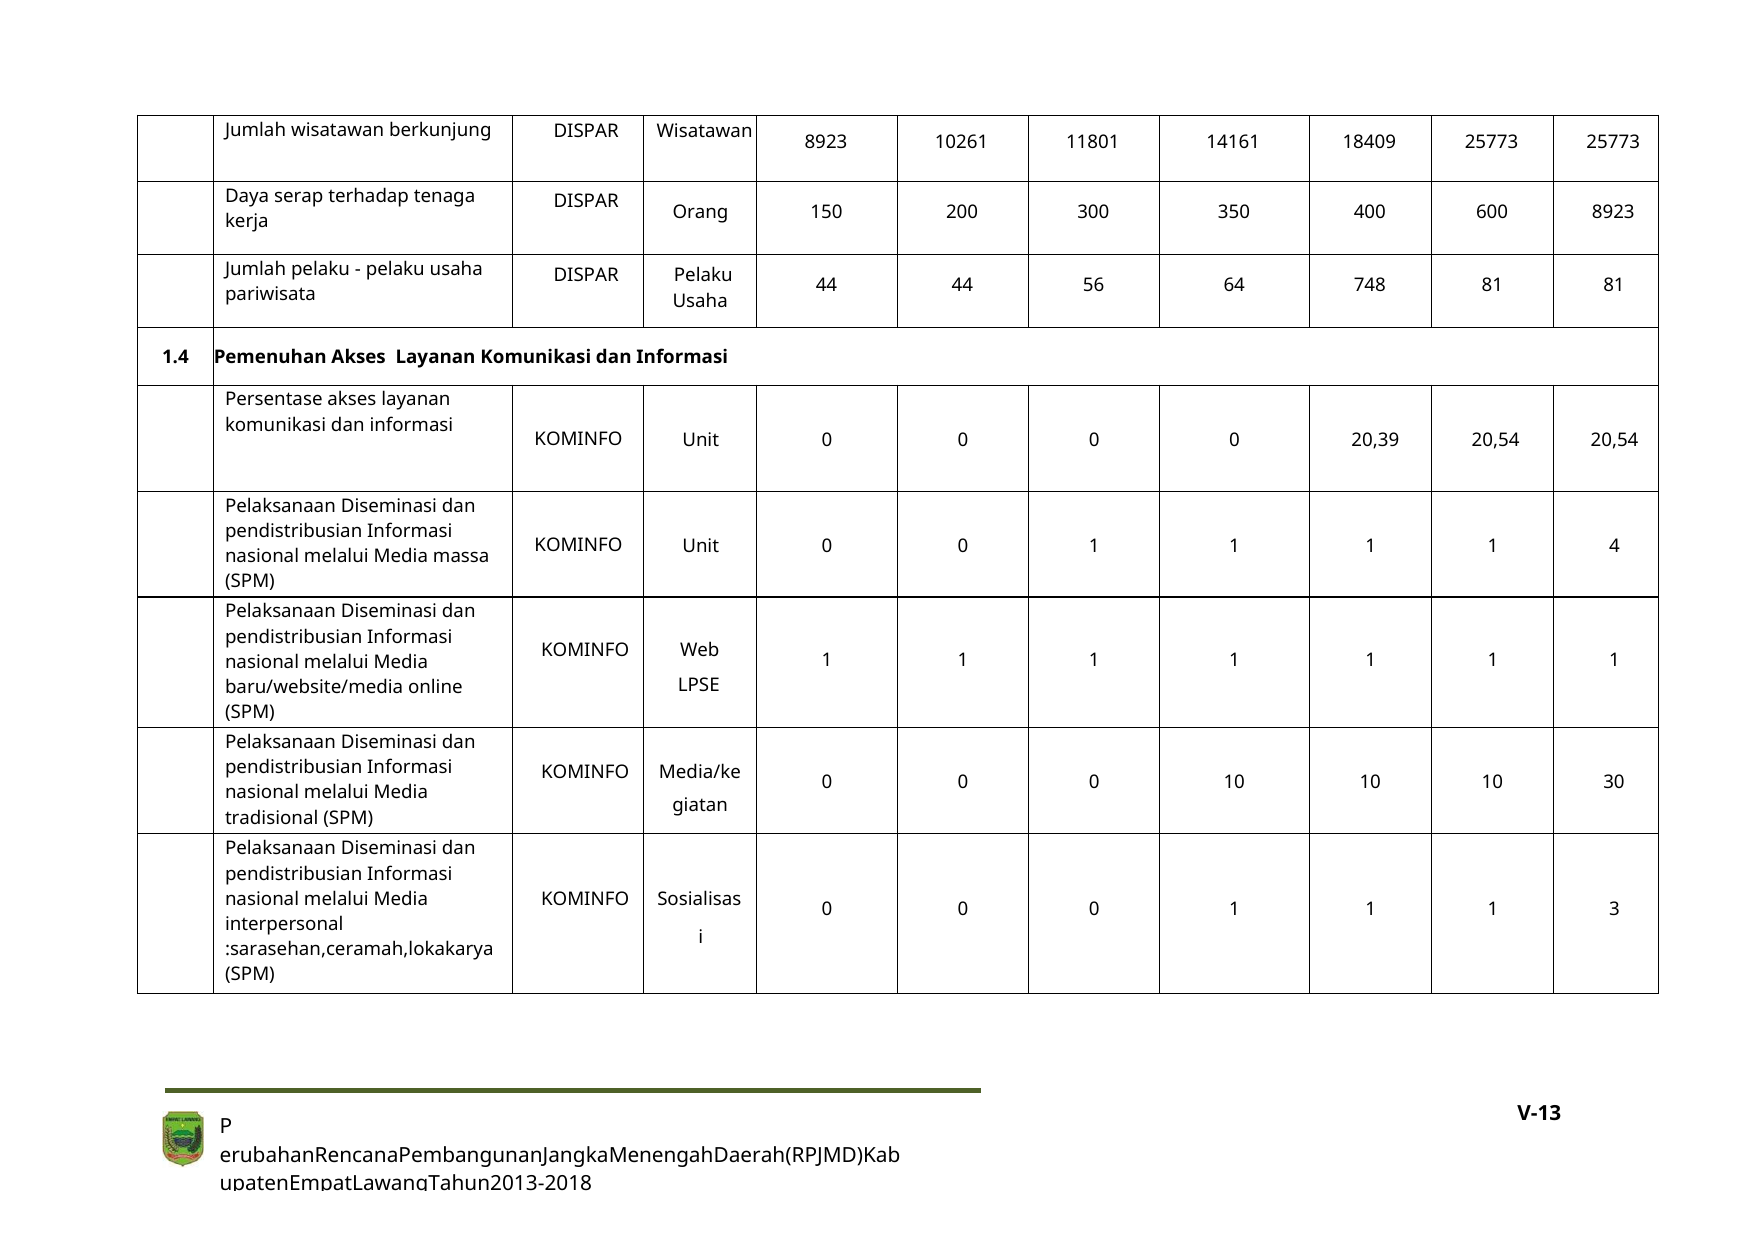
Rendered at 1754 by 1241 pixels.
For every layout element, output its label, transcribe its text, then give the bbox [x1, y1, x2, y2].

table_cell Pelaksanaan Diseminasi dan pendistribusian Informasi nasional melalui Media interpersonal :sarasehan,ceramah,lokakarya (SPM) [214, 834, 512, 993]
table_cell 0 [757, 386, 897, 491]
table_cell 8923 [757, 116, 897, 181]
table_cell 20,54 [1554, 386, 1658, 491]
table_cell 10 [1160, 728, 1309, 833]
table_cell Pelaksanaan Diseminasi dan pendistribusian Informasi nasional melalui Media tradisional (SPM) [214, 728, 512, 833]
table_cell 0 [757, 834, 897, 993]
table_cell [138, 728, 213, 833]
table_cell 1 [1160, 598, 1309, 727]
table_cell 0 [1029, 728, 1159, 833]
table_cell 748 [1310, 255, 1431, 327]
table_cell 11801 [1029, 116, 1159, 181]
table_cell 1 [1554, 598, 1658, 727]
table_cell [138, 834, 213, 993]
table_cell 64 [1160, 255, 1309, 327]
table_cell Pelaksanaan Diseminasi dan pendistribusian Informasi nasional melalui Media baru/website/media online (SPM) [214, 598, 512, 727]
table_cell 20,39 [1310, 386, 1431, 491]
table_cell Jumlah wisatawan berkunjung [214, 116, 512, 181]
table_cell 200 [898, 182, 1028, 254]
table_cell 1.4 [138, 328, 213, 384]
table_cell Web LPSE [644, 598, 756, 727]
table_cell 56 [1029, 255, 1159, 327]
table_cell 30 [1554, 728, 1658, 833]
table_cell 81 [1554, 255, 1658, 327]
table_cell [138, 116, 213, 181]
table_cell KOMINFO [513, 728, 643, 833]
table_cell Orang [644, 182, 756, 254]
table_cell [138, 598, 213, 727]
table_cell 1 [1310, 598, 1431, 727]
table_cell 0 [757, 728, 897, 833]
table_cell 44 [757, 255, 897, 327]
table_cell 3 [1554, 834, 1658, 993]
table_cell 150 [757, 182, 897, 254]
table_cell 1 [1432, 834, 1553, 993]
table_cell 1 [1029, 598, 1159, 727]
table_cell 0 [898, 728, 1028, 833]
table_cell 1 [1160, 834, 1309, 993]
table_cell DISPAR [513, 116, 643, 181]
table_cell Daya serap terhadap tenaga kerja [214, 182, 512, 254]
table_cell 1 [1432, 492, 1553, 596]
table_cell 1 [898, 598, 1028, 727]
table_cell 1 [1432, 598, 1553, 727]
table_cell 300 [1029, 182, 1159, 254]
table_cell Sosialisas i [644, 834, 756, 993]
table_cell 350 [1160, 182, 1309, 254]
table_cell 1 [1160, 492, 1309, 596]
table_cell DISPAR [513, 255, 643, 327]
table_cell 10 [1432, 728, 1553, 833]
table_cell Jumlah pelaku - pelaku usaha pariwisata [214, 255, 512, 327]
table_cell Pelaksanaan Diseminasi dan pendistribusian Informasi nasional melalui Media massa (SPM) [214, 492, 512, 596]
table_cell 4 [1554, 492, 1658, 596]
table_cell 1 [1029, 492, 1159, 596]
table_cell KOMINFO [513, 492, 643, 596]
table_cell 10 [1310, 728, 1431, 833]
table_cell 1 [757, 598, 897, 727]
table_cell 0 [898, 834, 1028, 993]
table_cell 0 [898, 492, 1028, 596]
table_cell 14161 [1160, 116, 1309, 181]
table_cell KOMINFO [513, 834, 643, 993]
table_cell [138, 182, 213, 254]
table_cell 0 [1029, 834, 1159, 993]
table_cell Unit [644, 386, 756, 491]
table_cell Media/ke giatan [644, 728, 756, 833]
table_cell Persentase akses layanan komunikasi dan informasi [214, 386, 512, 491]
table_cell 0 [1160, 386, 1309, 491]
table_cell 18409 [1310, 116, 1431, 181]
table_cell 10261 [898, 116, 1028, 181]
table_cell 20,54 [1432, 386, 1553, 491]
table_cell 600 [1432, 182, 1553, 254]
table_cell 81 [1432, 255, 1553, 327]
table_cell Pemenuhan Akses Layanan Komunikasi dan Informasi [214, 328, 1658, 384]
table_cell 0 [898, 386, 1028, 491]
picture [162, 1111, 204, 1168]
table_cell 25773 [1554, 116, 1658, 181]
table_cell 400 [1310, 182, 1431, 254]
table_cell [138, 492, 213, 596]
table_cell 1 [1310, 834, 1431, 993]
table_cell 1 [1310, 492, 1431, 596]
table_cell Wisatawan [644, 116, 756, 181]
table_cell 0 [757, 492, 897, 596]
table_cell 8923 [1554, 182, 1658, 254]
table_cell [138, 386, 213, 491]
table_cell DISPAR [513, 182, 643, 254]
table_cell 44 [898, 255, 1028, 327]
table_cell [138, 255, 213, 327]
table_cell Pelaku Usaha [644, 255, 756, 327]
table_cell KOMINFO [513, 386, 643, 491]
table_cell 0 [1029, 386, 1159, 491]
table_cell KOMINFO [513, 598, 643, 727]
table_cell Unit [644, 492, 756, 596]
table_cell 25773 [1432, 116, 1553, 181]
